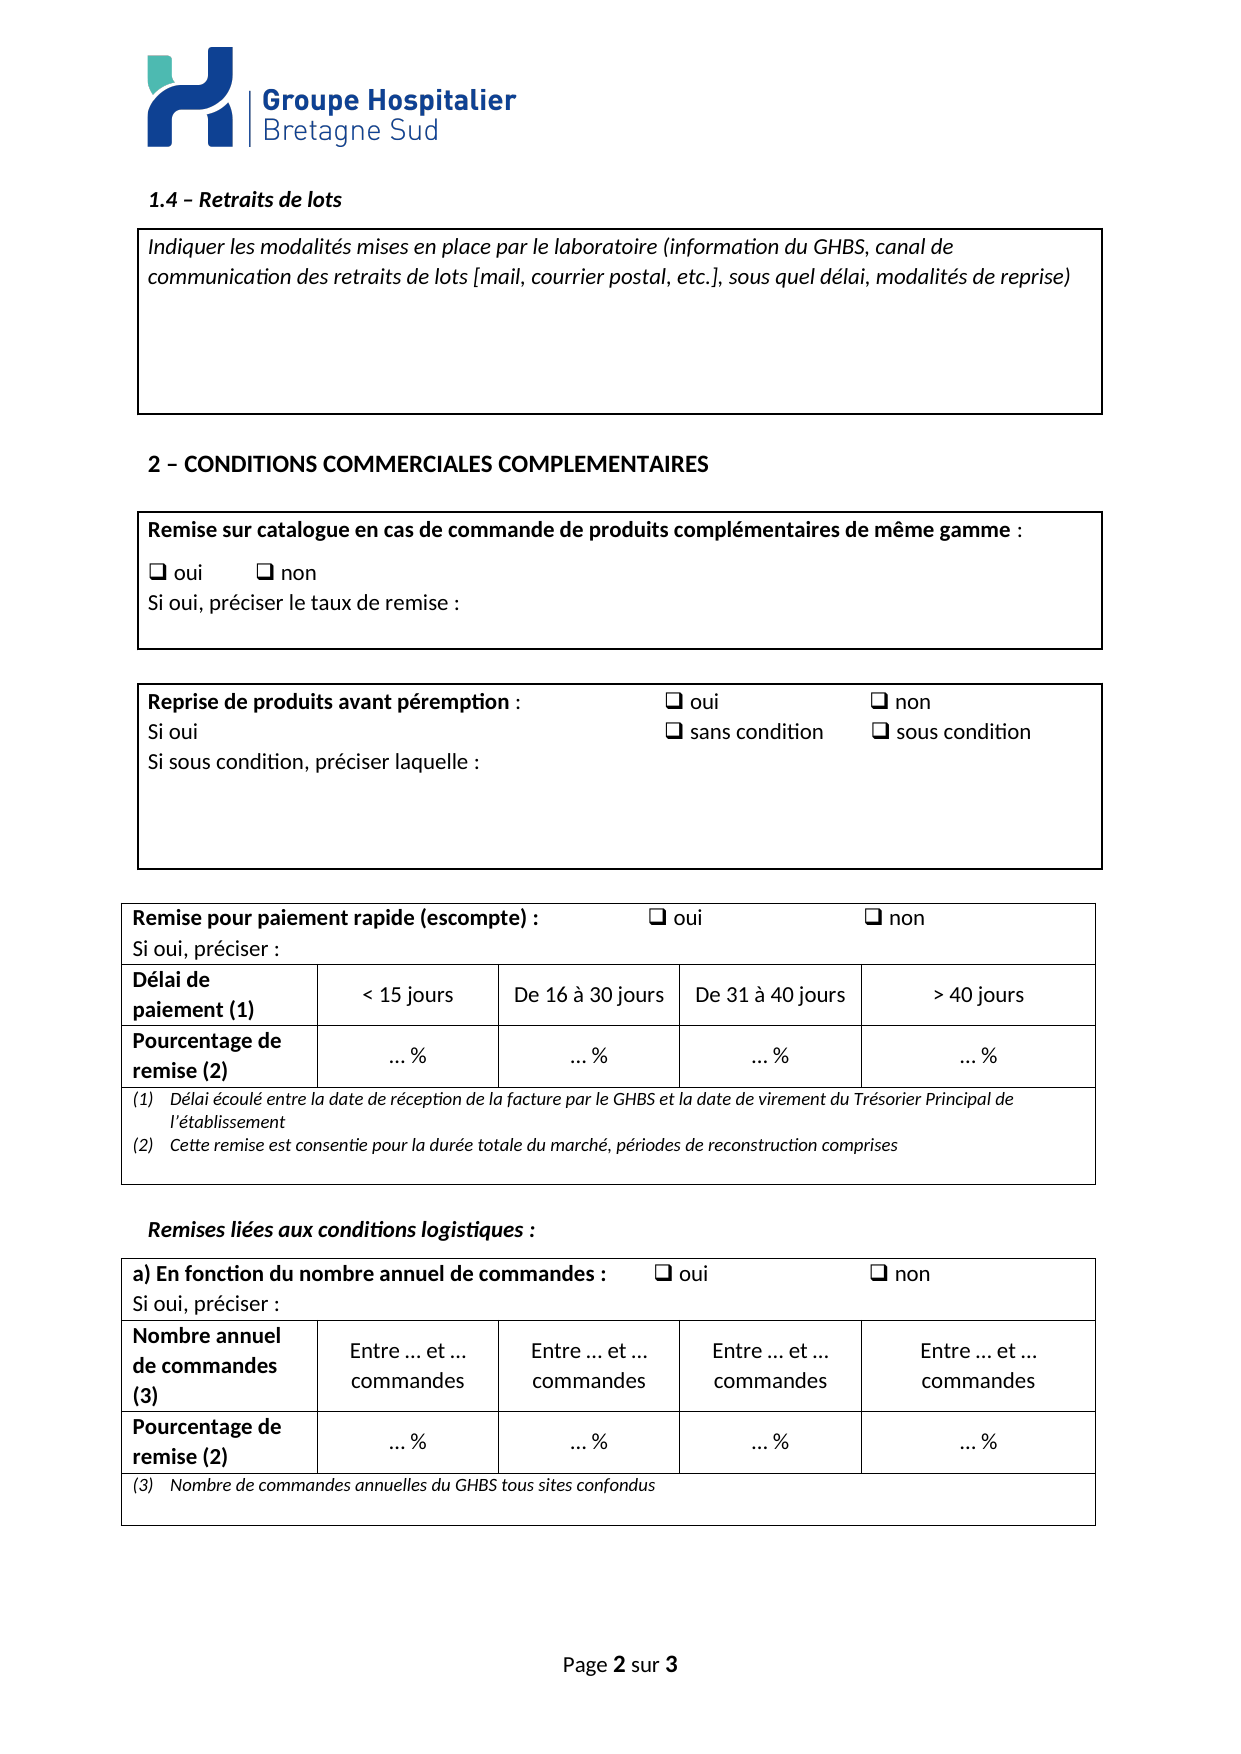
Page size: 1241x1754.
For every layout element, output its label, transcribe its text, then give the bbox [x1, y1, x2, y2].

table_cell … % [862, 1026, 1095, 1087]
table_cell De 31 à 40 jours [680, 965, 861, 1025]
table_cell Entre … et … commandes [680, 1321, 861, 1411]
table_cell … % [499, 1026, 679, 1087]
table_header a) En fonction du nombre annuel de commandes : oui non Si oui, préciser : [122, 1259, 1095, 1320]
table_cell > 40 jours [862, 965, 1095, 1025]
text 1.4 – Retraits de lots [148, 185, 1092, 213]
text Remises liées aux conditions logistiques : [148, 1216, 1092, 1244]
table_cell … % [499, 1412, 679, 1473]
table_cell … % [318, 1412, 498, 1473]
text 2 – CONDITIONS COMMERCIALES COMPLEMENTAIRES [148, 448, 1092, 478]
table_cell Entre … et … commandes [318, 1321, 498, 1411]
table_cell Délai de paiement (1) [122, 965, 317, 1025]
table_cell Pourcentage de remise (2) [122, 1412, 317, 1473]
table_cell … % [318, 1026, 498, 1087]
table_cell … % [862, 1412, 1095, 1473]
table_cell Nombre annuel de commandes (3) [122, 1321, 317, 1411]
table_cell Pourcentage de remise (2) [122, 1026, 317, 1087]
table_cell Entre … et … commandes [499, 1321, 679, 1411]
picture [147, 47, 517, 155]
text Reprise de produits avant péremption : oui non Si oui sans condition sous condition Si sous condition, préciser laquelle : [139, 685, 1101, 775]
text Remise sur catalogue en cas de commande de produits complémentaires de même gamme : [139, 513, 1101, 543]
table_cell < 15 jours [318, 965, 498, 1025]
table_cell De 16 à 30 jours [499, 965, 679, 1025]
text oui non Si oui, préciser le taux de remise : [139, 553, 1101, 648]
text Indiquer les modalités mises en place par le laboratoire (information du GHBS, canal de communication des retraits de lots [mail, courrier postal, etc.], sous quel délai, modalités de reprise) [139, 230, 1101, 290]
table_cell Entre … et … commandes [862, 1321, 1095, 1411]
table_header Remise pour paiement rapide (escompte) : oui non Si oui, préciser : [122, 904, 1095, 964]
table_cell … % [680, 1026, 861, 1087]
table_cell Nombre de commandes annuelles du GHBS tous sites confondus [122, 1474, 1095, 1524]
table_cell Délai écoulé entre la date de réception de la facture par le GHBS et la date de virement du Trésorier Principal de l’établissement Cette remise est consentie pour la durée totale du marché, périodes de reconstruction comprises [122, 1088, 1095, 1184]
table_cell … % [680, 1412, 861, 1473]
